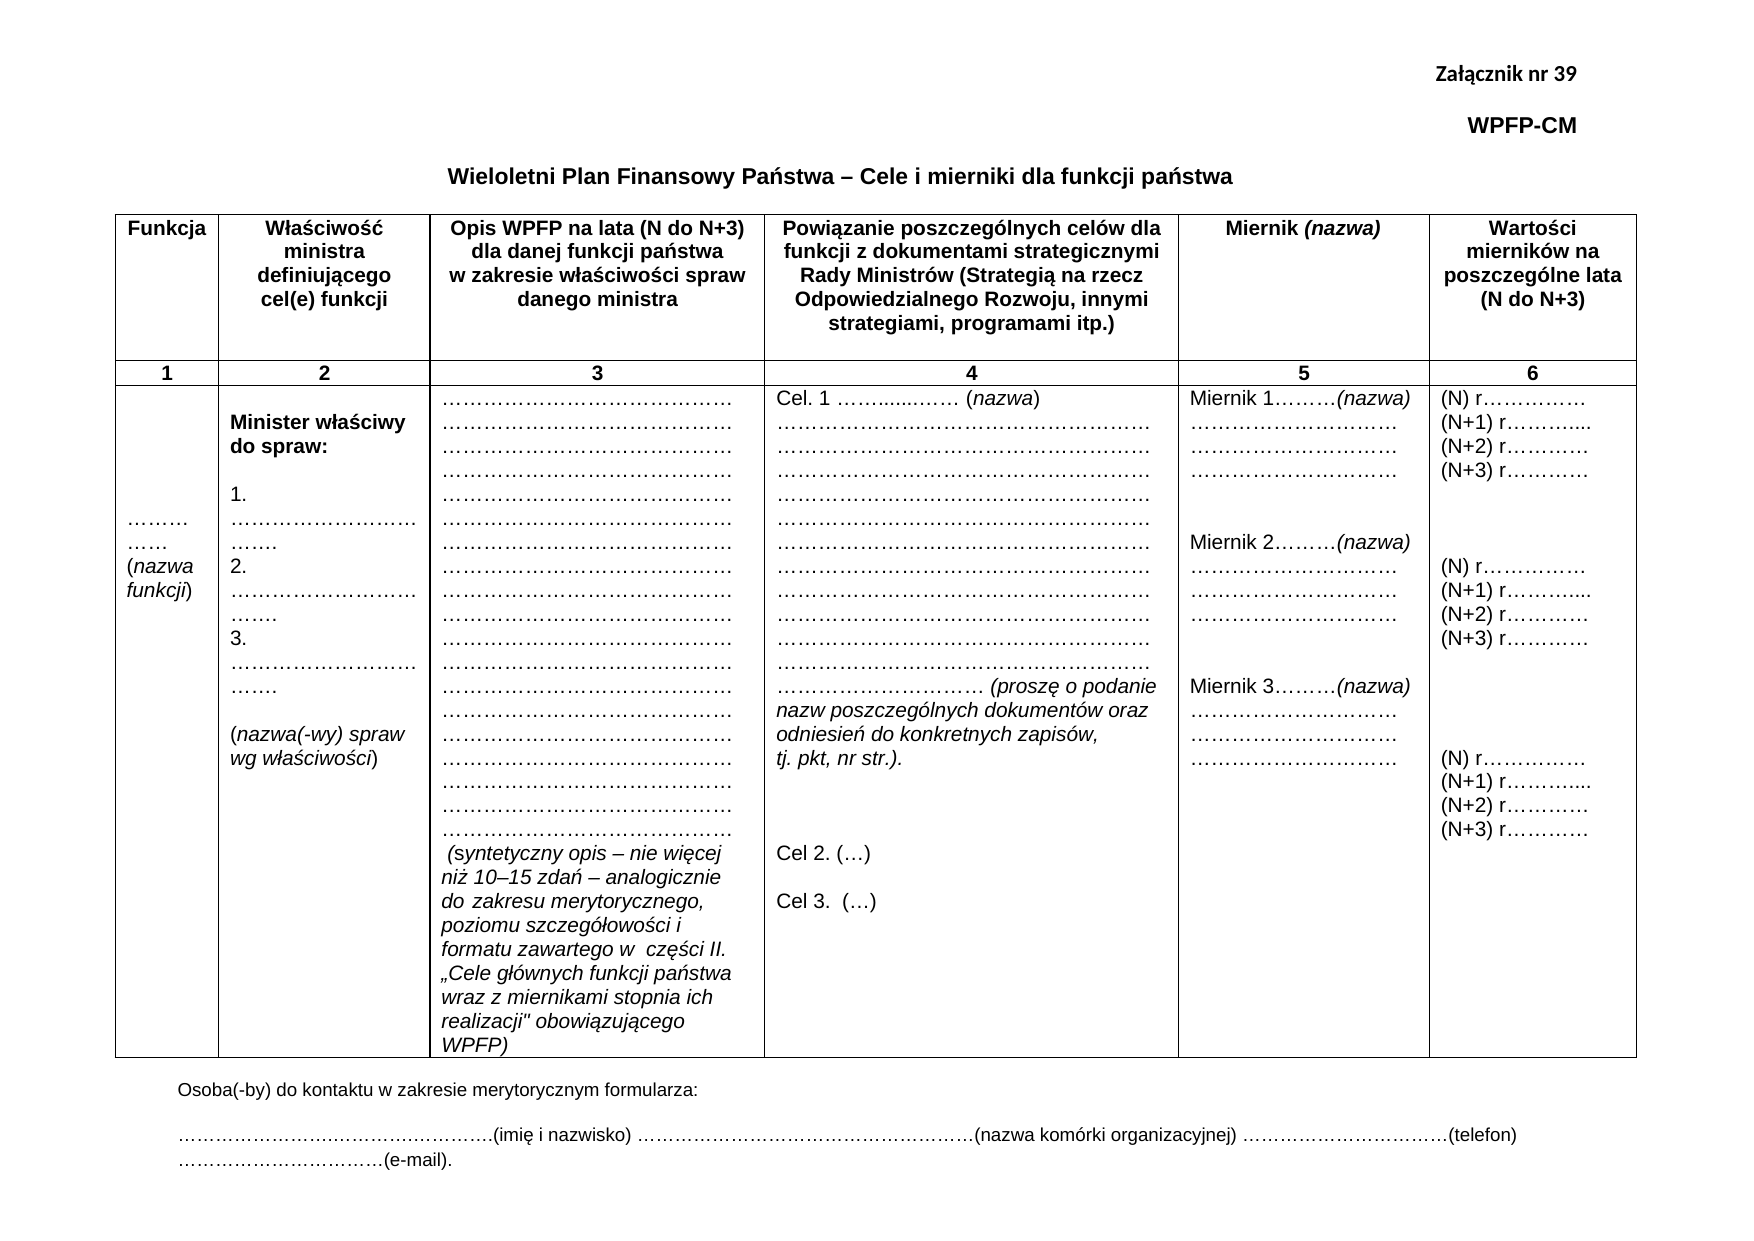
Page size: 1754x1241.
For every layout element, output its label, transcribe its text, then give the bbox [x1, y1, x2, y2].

table_cell Miernik 1………(nazwa) ……………………………………………………………………………… Miernik 2………(nazwa) ……………………………………………………………………………… Miernik 3………(nazwa) ……………………………………………………………………………… [1179, 386, 1429, 1057]
text WPFP-CM [103, 112, 1577, 138]
table_cell Minister właściwy do spraw: 1.……………………………. 2.……………………………. 3.……………………………. (nazwa(-wy) spraw wg właściwości) [219, 386, 429, 1057]
table_cell 3 [431, 361, 764, 385]
table_cell 5 [1179, 361, 1429, 385]
text Załącznik nr 39 [103, 59, 1577, 87]
text …………………….………….………….(imię i nazwisko) ………………………………………………(nazwa komórki organizacyjnej) ……………………………(telefon)……………………………(e-mail). [177, 1124, 1577, 1171]
table_header Właściwość ministra definiującego cel(e) funkcji [219, 215, 429, 360]
table_header Powiązanie poszczególnych celów dla funkcji z dokumentami strategicznymi Rady Ministrów (Strategią na rzecz Odpowiedzialnego Rozwoju, innymi strategiami, programami itp.) [765, 215, 1178, 360]
table_cell (N) r…………… (N+1) r……….... (N+2) r………… (N+3) r………… (N) r…………… (N+1) r……….... (N+2) r………… (N+3) r………… (N) r…………… (N+1) r……….... (N+2) r………… (N+3) r………… [1430, 386, 1636, 1057]
table_header Wartości mierników na poszczególne lata (N do N+3) [1430, 215, 1636, 360]
table_cell ……………………………………………………………………………………………………………………………………………………………………………………………………………………………………………………………………………………………………………………………………………………………………………………………………………………………………………………………………………………………………………………………………………………………………………………………………………………………………………………………………………………………… …………………………………… (syntetyczny opis – nie więcej niż 10–15 zdań – analogicznie do zakresu merytorycznego, poziomu szczegółowości i formatu zawartego w części II. „Cele głównych funkcji państwa wraz z miernikami stopnia ich realizacji" obowiązującego WPFP) [431, 386, 764, 1057]
text Wieloletni Plan Finansowy Państwa – Cele i mierniki dla funkcji państwa [103, 163, 1577, 189]
text Osoba(-by) do kontaktu w zakresie merytorycznym formularza: [177, 1079, 1577, 1100]
table_header Opis WPFP na lata (N do N+3) dla danej funkcji państwa w zakresie właściwości spraw danego ministra [431, 215, 764, 360]
table_header Miernik (nazwa) [1179, 215, 1429, 360]
table_cell …………… (nazwa funkcji) [116, 386, 218, 1057]
table_cell 6 [1430, 361, 1636, 385]
table_cell Cel. 1 …….......…… (nazwa) ………………………………………………………………………………………………………………………………………………………………………………………………………………………………………………………………………………………………………………………………………………………………………………………………………………………………………………………………………………………………………………………………………………………………………… (proszę o podanie nazw poszczególnych dokumentów oraz odniesień do konkretnych zapisów, tj. pkt, nr str.). Cel 2. (…) Cel 3. (…) [765, 386, 1178, 1057]
table_header Funkcja [116, 215, 218, 360]
table_cell 4 [765, 361, 1178, 385]
table_cell 1 [116, 361, 218, 385]
table_cell 2 [219, 361, 429, 385]
